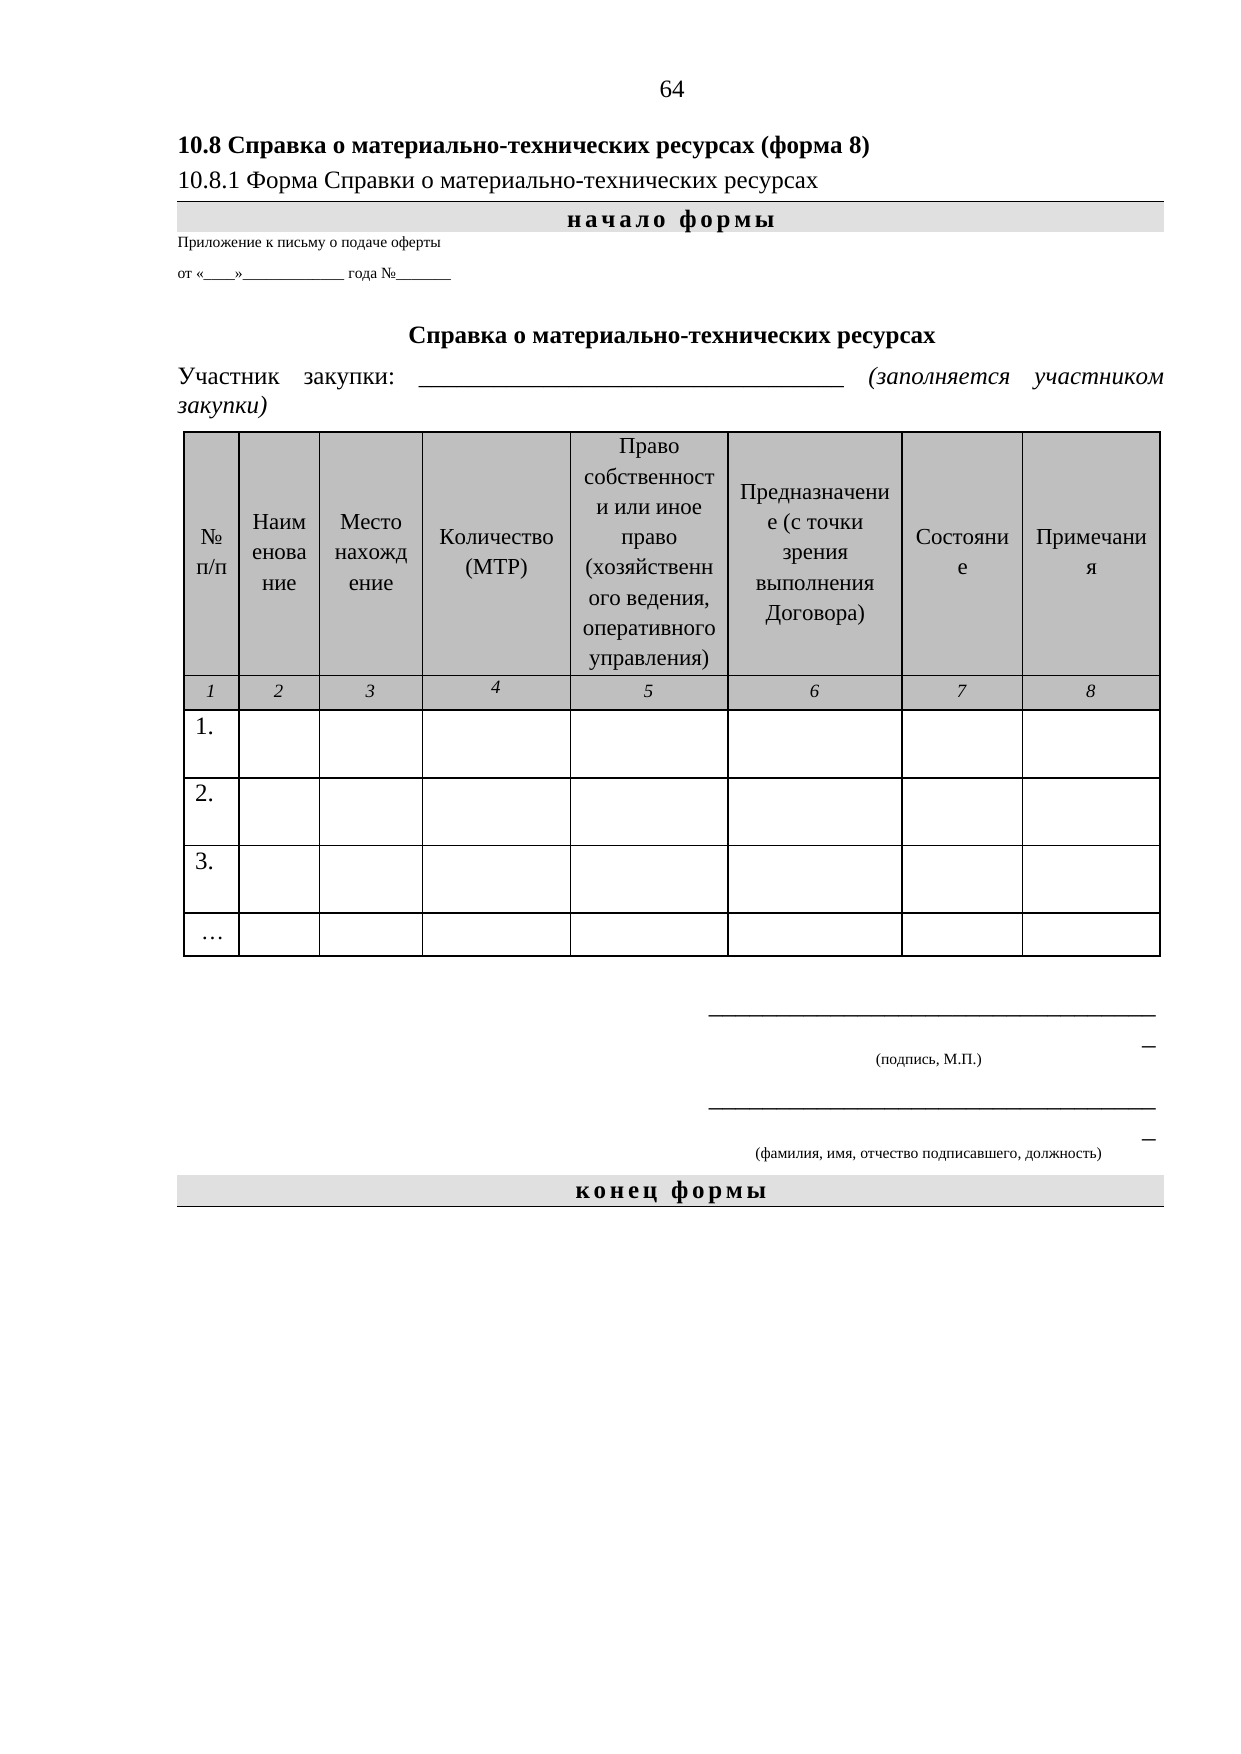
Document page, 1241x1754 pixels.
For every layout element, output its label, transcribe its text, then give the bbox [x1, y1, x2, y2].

table_cell [1023, 914, 1159, 955]
table_cell [1023, 711, 1159, 777]
table_cell [729, 711, 901, 777]
table_cell [320, 779, 422, 844]
table_cell [903, 846, 1022, 912]
table_cell 4 [423, 676, 570, 709]
table_header Право собственности или иное право (хозяйственного ведения, оперативного управления) [571, 433, 727, 675]
table_cell [185, 846, 238, 912]
table_cell [571, 779, 727, 844]
table_header Состояние [903, 433, 1022, 675]
table_cell [423, 711, 570, 777]
table_cell 7 [903, 676, 1022, 709]
table_header Предназначение (с точки зрения выполнения Договора) [729, 433, 901, 675]
text 10.8.1 Форма Справки о материально-технических ресурсах [177, 166, 1167, 194]
table_cell [240, 711, 319, 777]
text Справка о материально-технических ресурсах [177, 320, 1167, 348]
table_cell [729, 846, 901, 912]
table_cell [320, 914, 422, 955]
text конец формы [177, 1175, 1164, 1206]
table_cell 5 [571, 676, 727, 709]
table_cell 2 [240, 676, 319, 709]
table_cell [240, 779, 319, 844]
text Приложение к письму о подаче оферты от «____»_____________ года №_______ [177, 232, 1167, 295]
table_cell [320, 711, 422, 777]
table_header № п/п [185, 433, 238, 675]
table_cell [571, 914, 727, 955]
text начало формы [177, 202, 1164, 232]
table_header Количество (МТР) [423, 433, 570, 675]
table_header Наименование [240, 433, 319, 675]
table_cell 6 [729, 676, 901, 709]
table_cell [903, 711, 1022, 777]
table_cell … [185, 914, 238, 955]
table_cell 1 [185, 676, 238, 709]
text 10.8 Справка о материально-технических ресурсах (форма 8) [177, 131, 1167, 159]
table_cell [729, 914, 901, 955]
table_cell 8 [1023, 676, 1159, 709]
table_cell [1023, 846, 1159, 912]
table_cell [571, 711, 727, 777]
text Участник закупки: __________________________________ (заполняется участником закупки) [177, 361, 1167, 418]
table_cell [240, 914, 319, 955]
table_header __________________________________ (подпись, М.П.) [691, 957, 1167, 1081]
table_header Место нахождение [320, 433, 422, 675]
table_cell [729, 779, 901, 844]
table_cell [423, 846, 570, 912]
table_cell [423, 779, 570, 844]
table_cell [240, 846, 319, 912]
table_header Примечания [1023, 433, 1159, 675]
table_cell [903, 914, 1022, 955]
table_cell [185, 711, 238, 777]
table_cell [1023, 779, 1159, 844]
table_cell [320, 846, 422, 912]
table_cell [571, 846, 727, 912]
table_cell [903, 779, 1022, 844]
table_cell 3 [320, 676, 422, 709]
table_cell __________________________________ (фамилия, имя, отчество подписавшего, должность) [691, 1081, 1167, 1175]
table_cell [423, 914, 570, 955]
table_cell [185, 779, 238, 844]
